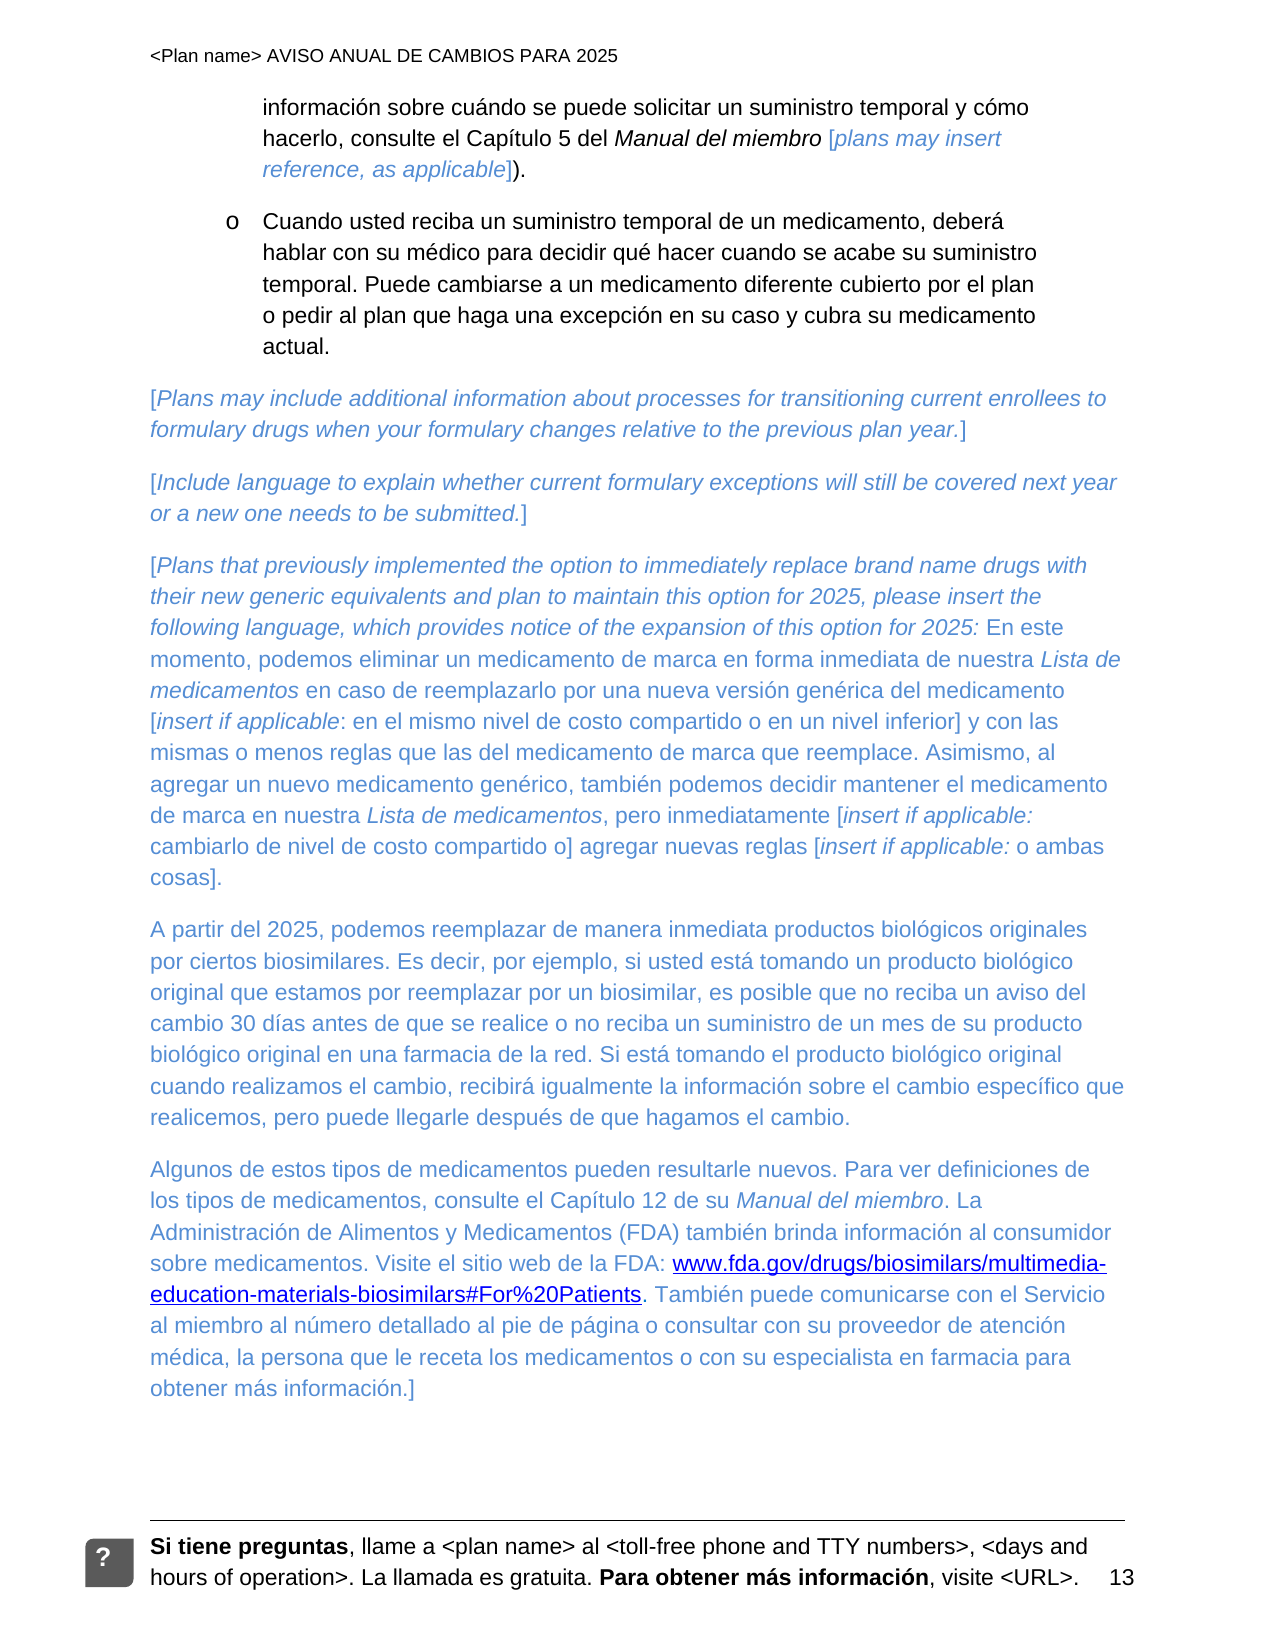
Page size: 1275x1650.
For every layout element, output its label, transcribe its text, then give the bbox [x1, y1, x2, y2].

text [Plans may include additional information about processes for transitioning current enrollees to formulary drugs when your formulary changes relative to the previous plan year.] [150, 382, 1125, 444]
text [Plans that previously implemented the option to immediately replace brand name drugs with their new generic equivalents and plan to maintain this option for 2025, please insert the following language, which provides notice of the expansion of this option for 2025: En este momento, podemos eliminar un medicamento de marca en forma inmediata de nuestra Lista de medicamentos en caso de reemplazarlo por una nueva versión genérica del medicamento [insert if applicable: en el mismo nivel de costo compartido o en un nivel inferior] y con las mismas o menos reglas que las del medicamento de marca que reemplace. Asimismo, al agregar un nuevo medicamento genérico, también podemos decidir mantener el medicamento de marca en nuestra Lista de medicamentos, pero inmediatamente [insert if applicable: cambiarlo de nivel de costo compartido o] agregar nuevas reglas [insert if applicable: o ambas cosas]. [150, 548, 1125, 892]
text [Include language to explain whether current formulary exceptions will still be covered next year or a new one needs to be submitted.] [150, 465, 1125, 527]
list Cuando usted reciba un suministro temporal de un medicamento, deberá hablar con su médico para decidir qué hacer cuando se acabe su suministro temporal. Puede cambiarse a un medicamento diferente cubierto por el plan o pedir al plan que haga una excepción en su caso y cubra su medicamento actual. [225, 204, 1050, 361]
text A partir del 2025, podemos reemplazar de manera inmediata productos biológicos originales por ciertos biosimilares. Es decir, por ejemplo, si usted está tomando un producto biológico original que estamos por reemplazar por un biosimilar, es posible que no reciba un aviso del cambio 30 días antes de que se realice o no reciba un suministro de un mes de su producto biológico original en una farmacia de la red. Si está tomando el producto biológico original cuando realizamos el cambio, recibirá igualmente la información sobre el cambio específico que realicemos, pero puede llegarle después de que hagamos el cambio. [150, 913, 1125, 1132]
text Algunos de estos tipos de medicamentos pueden resultarle nuevos. Para ver definiciones de los tipos de medicamentos, consulte el Capítulo 12 de su Manual del miembro. La Administración de Alimentos y Medicamentos (FDA) también brinda información al consumidor sobre medicamentos. Visite el sitio web de la FDA: www.fda.gov/drugs/biosimilars/multimedia-education-materials-biosimilars#For%20Patients. También puede comunicarse con el Servicio al miembro al número detallado al pie de página o consultar con su proveedor de atención médica, la persona que le receta los medicamentos o con su especialista en farmacia para obtener más información.] [150, 1152, 1125, 1402]
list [225, 90, 1050, 184]
